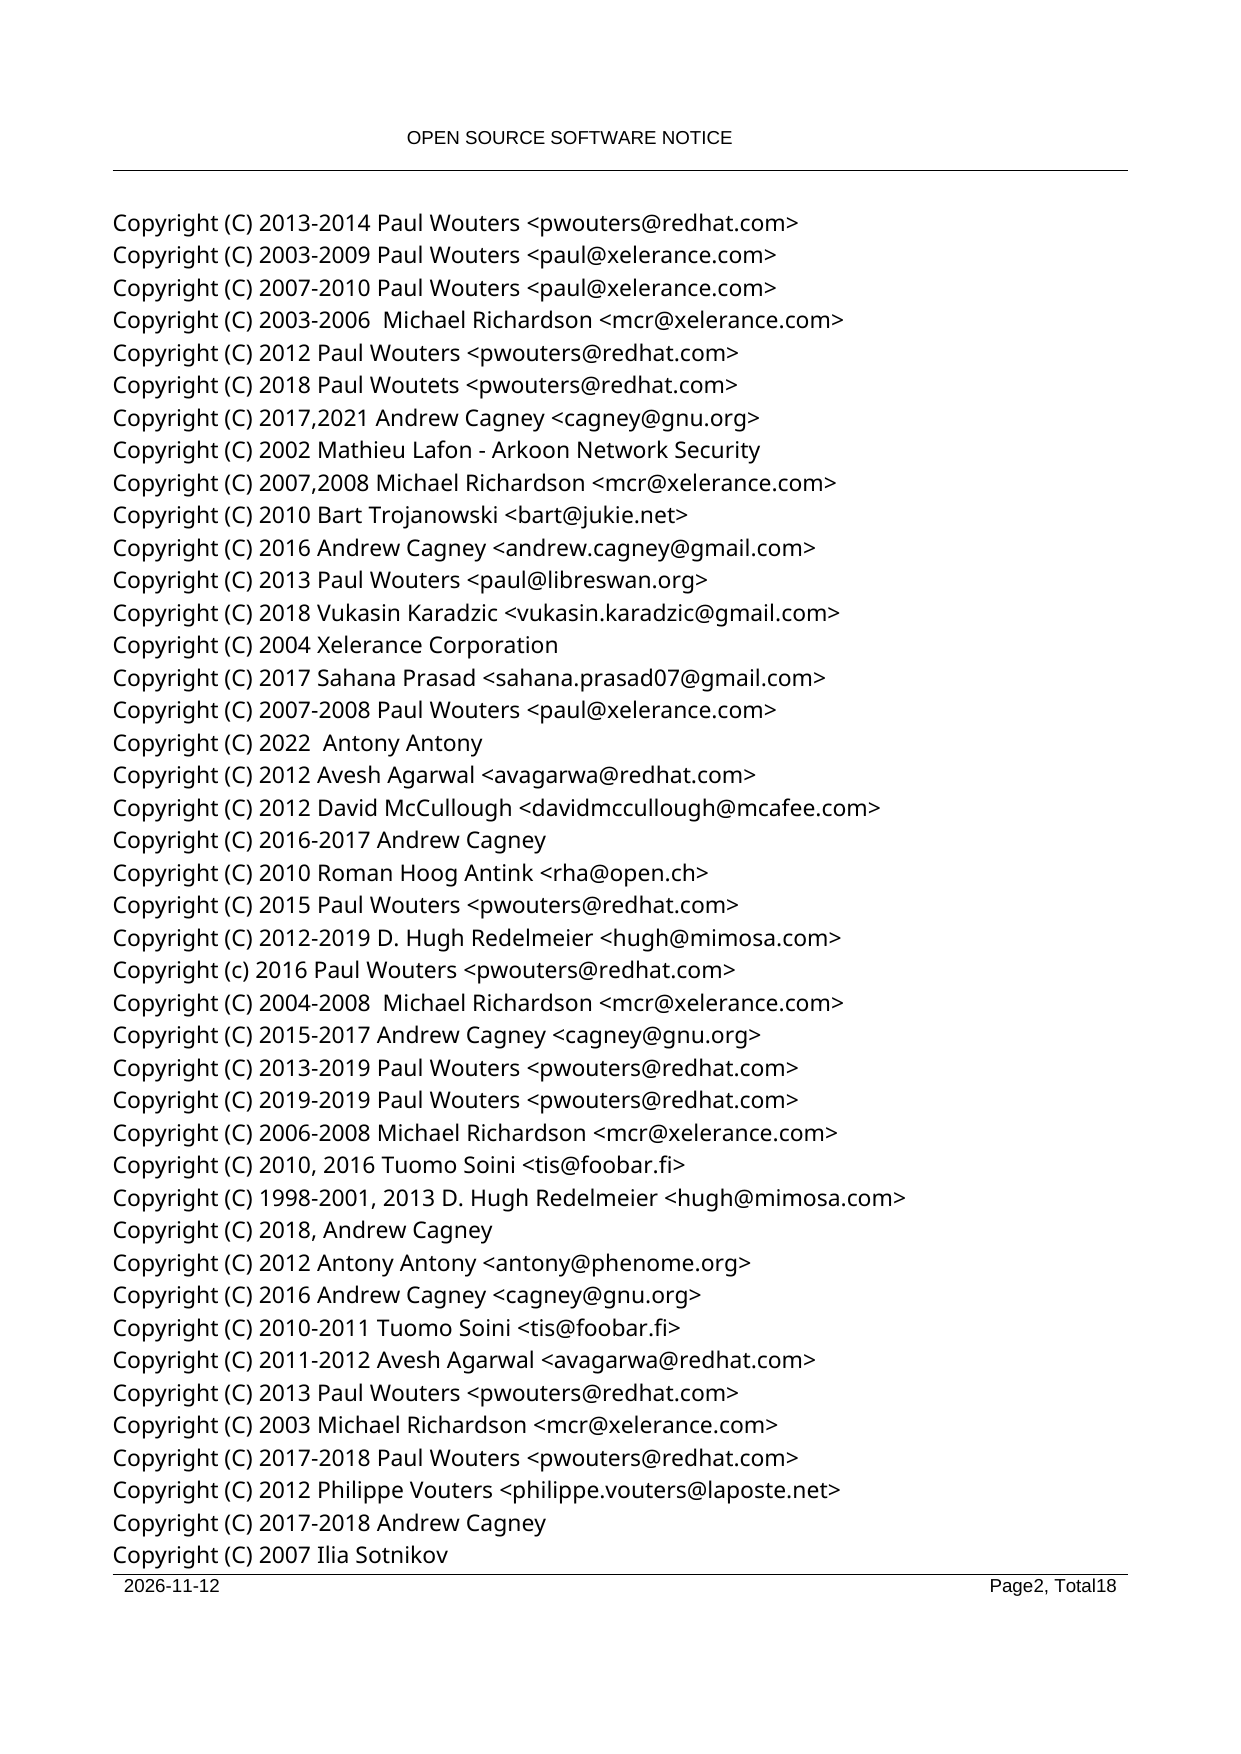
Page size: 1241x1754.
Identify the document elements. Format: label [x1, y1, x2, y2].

text [112, 206, 1128, 1571]
